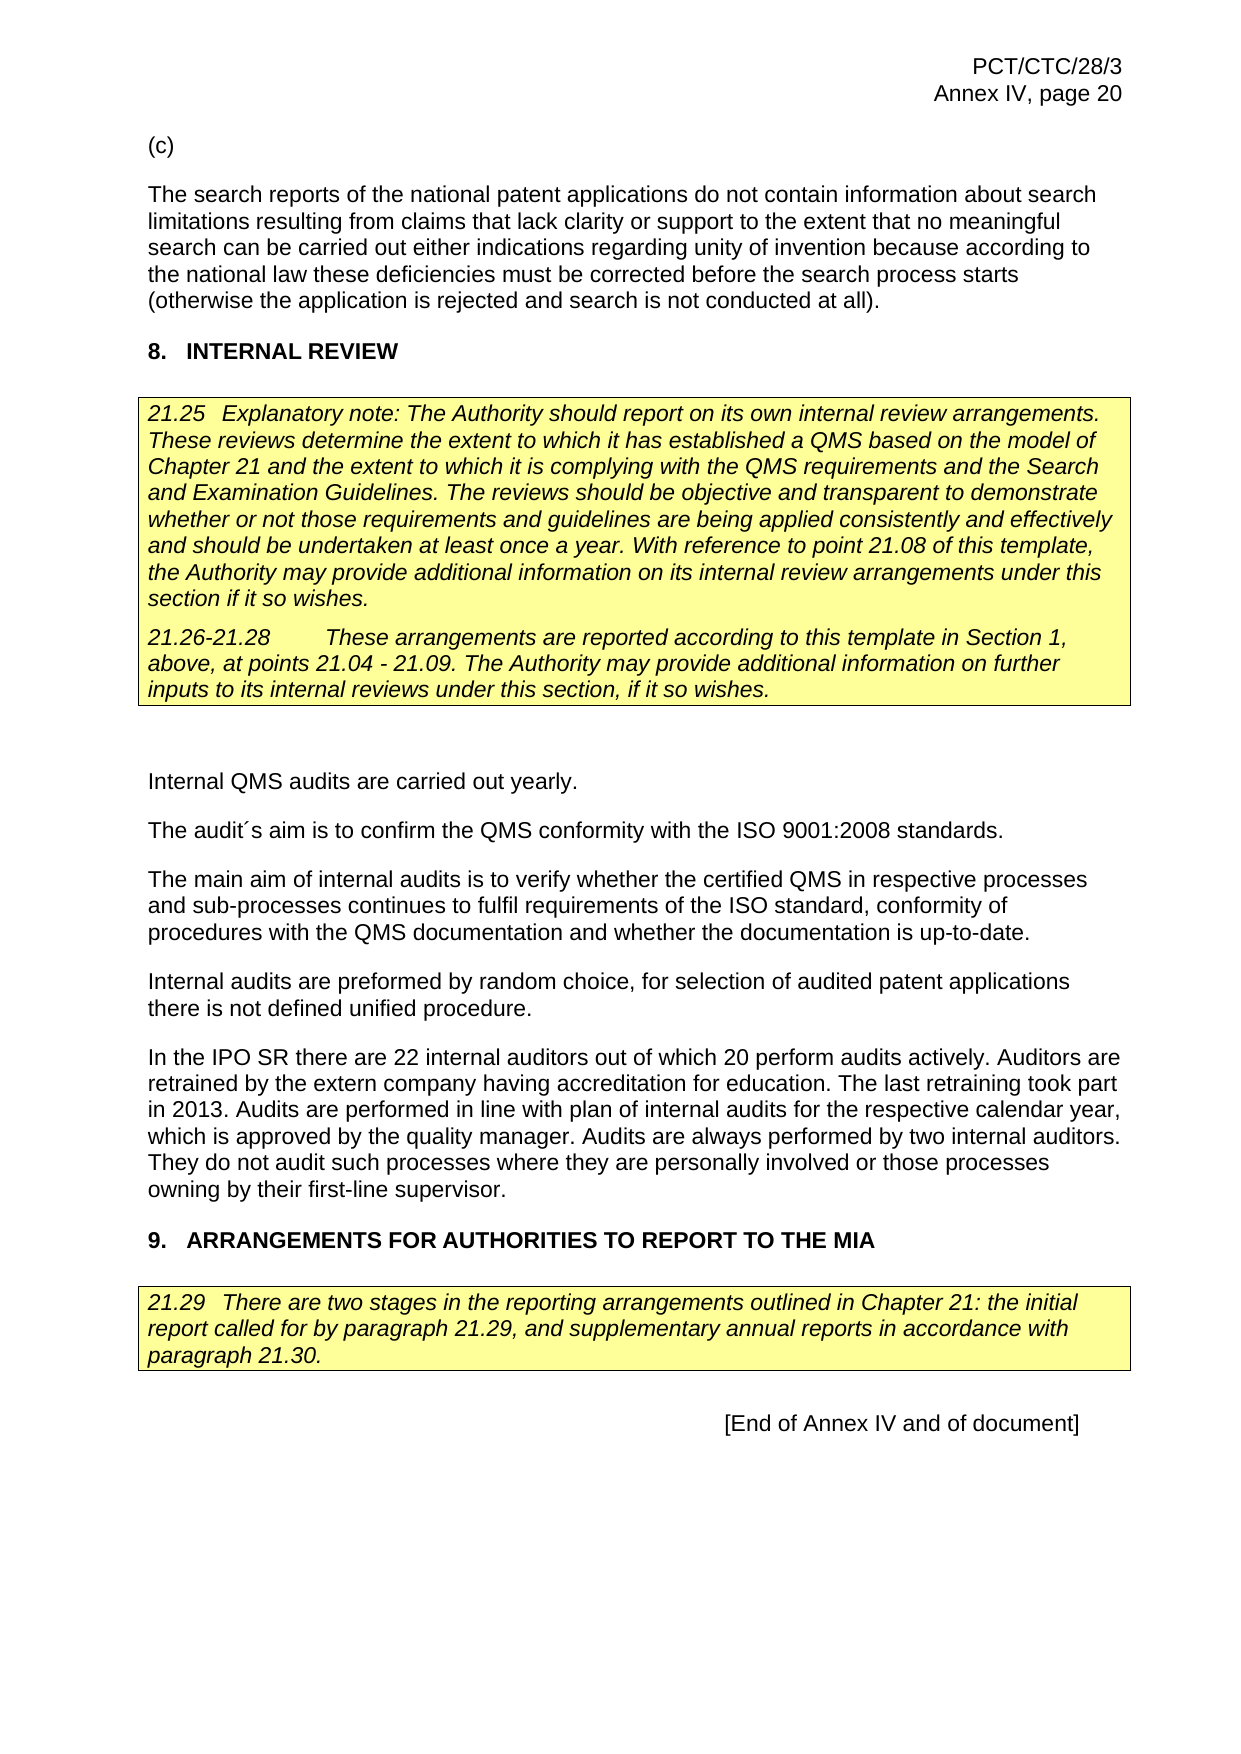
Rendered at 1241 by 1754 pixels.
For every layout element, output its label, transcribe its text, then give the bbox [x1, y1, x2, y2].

text 21.26-21.28 These arrangements are reported according to this template in Section 1, above, at points 21.04 - 21.09. The Authority may provide additional information on further inputs to its internal reviews under this section, if it so wishes. [139, 621, 1130, 705]
subtitle 8. Internal Review [148, 338, 1122, 364]
text 21.29 There are two stages in the reporting arrangements outlined in Chapter 21: the initial report called for by paragraph 21.29, and supplementary annual reports in accordance with paragraph 21.30. [139, 1287, 1130, 1370]
text Internal audits are preformed by random choice, for selection of audited patent applications there is not defined unified procedure. [148, 968, 1122, 1021]
text The audit´s aim is to confirm the QMS conformity with the ISO 9001:2008 standards. [148, 817, 1122, 843]
text The main aim of internal audits is to verify whether the certified QMS in respective processes and sub-processes continues to fulfil requirements of the ISO standard, conformity of procedures with the QMS documentation and whether the documentation is up-to-date. [148, 866, 1122, 945]
list (c) [148, 132, 1122, 158]
list The search reports of the national patent applications do not contain information about search limitations resulting from claims that lack clarity or support to the extent that no meaningful search can be carried out either indications regarding unity of invention because according to the national law these deficiencies must be corrected before the search process starts (otherwise the application is rejected and search is not conducted at all). [148, 181, 1122, 313]
subtitle 9. Arrangements for Authorities to Report to the MIA [148, 1227, 1122, 1253]
text 21.25 Explanatory note: The Authority should report on its own internal review arrangements. These reviews determine the extent to which it has established a QMS based on the model of Chapter 21 and the extent to which it is complying with the QMS requirements and the Search and Examination Guidelines. The reviews should be objective and transparent to demonstrate whether or not those requirements and guidelines are being applied consistently and effectively and should be undertaken at least once a year. With reference to point 21.08 of this template, the Authority may provide additional information on its internal review arrangements under this section if it so wishes. [139, 398, 1130, 611]
text Internal QMS audits are carried out yearly. [148, 768, 1122, 794]
text In the IPO SR there are 22 internal auditors out of which 20 perform audits actively. Auditors are retrained by the extern company having accreditation for education. The last retraining took part in 2013. Audits are performed in line with plan of internal audits for the respective calendar year, which is approved by the quality manager. Audits are always performed by two internal auditors. They do not audit such processes where they are personally involved or those processes owning by their first-line supervisor. [148, 1044, 1122, 1202]
text [End of Annex IV and of document] [724, 1410, 1122, 1436]
